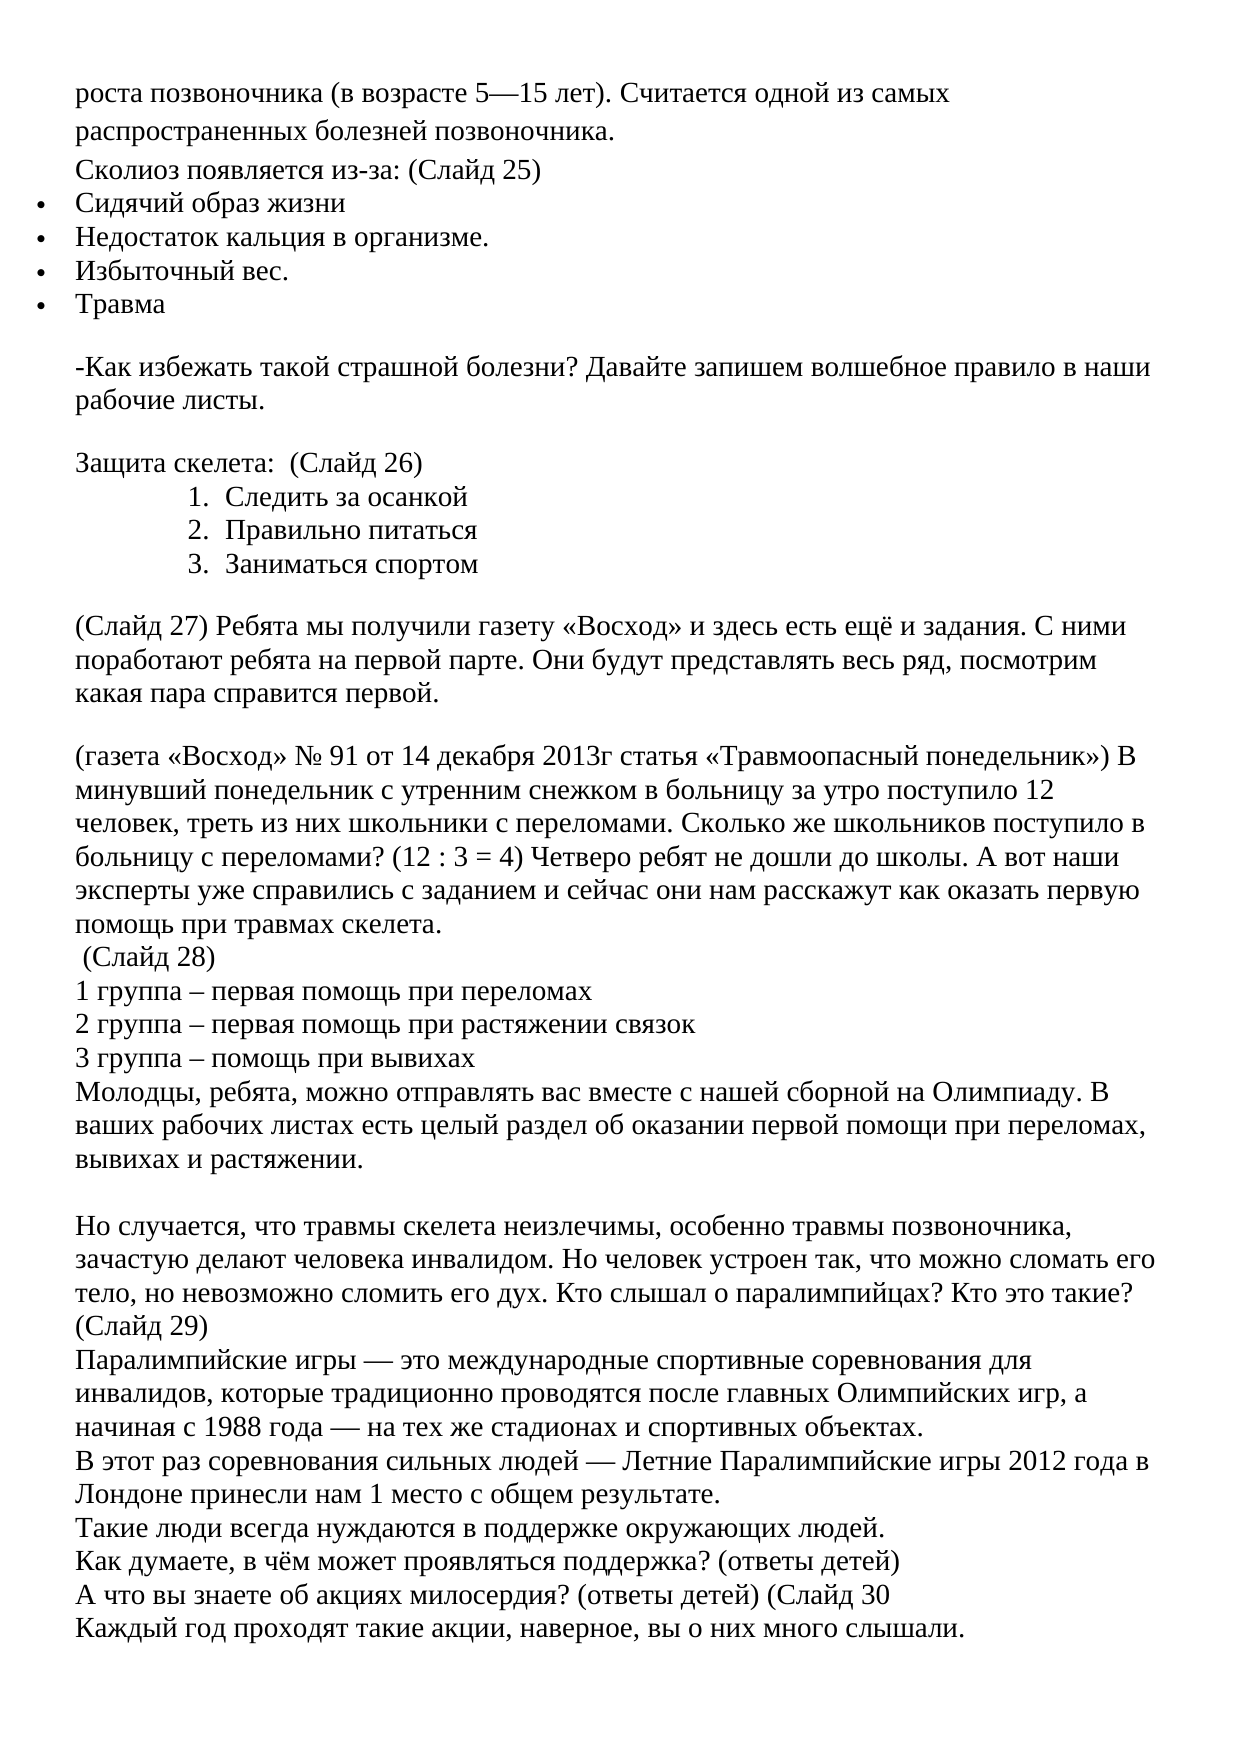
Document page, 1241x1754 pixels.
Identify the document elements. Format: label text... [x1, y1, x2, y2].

list Сидячий образ жизни [37, 186, 1165, 219]
list Заниматься спортом [187, 546, 1165, 579]
text Но случается, что травмы скелета неизлечимы, особенно травмы позвоночника, зачастую делают человека инвалидом. Но человек устроен так, что можно сломать его тело, но невозможно сломить его дух. Кто слышал о паралимпийцах? Кто это такие? (Слайд 29) [75, 1208, 1165, 1342]
text В этот раз соревнования сильных людей — Летние Паралимпийские игры 2012 года в Лондоне принесли нам 1 место с общем результате. [75, 1443, 1165, 1510]
text 1 группа – первая помощь при переломах [75, 973, 1165, 1007]
text А что вы знаете об акциях милосердия? (ответы детей) (Слайд 30 [75, 1577, 1165, 1610]
list Травма [37, 286, 1165, 320]
text Защита скелета: (Слайд 26) [75, 445, 1165, 479]
text -Как избежать такой страшной болезни? Давайте запишем волшебное правило в наши рабочие листы. [75, 349, 1165, 416]
list Следить за осанкой [187, 479, 1165, 512]
text (газета «Восход» № 91 от 14 декабря 2013г статья «Травмоопасный понедельник») В минувший понедельник с утренним снежком в больницу за утро поступило 12 человек, треть из них школьники с переломами. Сколько же школьников поступило в больницу с переломами? (12 : 3 = 4) Четверо ребят не дошли до школы. А вот наши эксперты уже справились с заданием и сейчас они нам расскажут как оказать первую помощь при травмах скелета. [75, 738, 1165, 939]
text Такие люди всегда нуждаются в поддержке окружающих людей. [75, 1510, 1165, 1543]
list Недостаток кальция в организме. [37, 219, 1165, 253]
text (Слайд 28) [75, 939, 1165, 973]
text 3 группа – помощь при вывихах [75, 1040, 1165, 1074]
text Каждый год проходят такие акции, наверное, вы о них много слышали. [75, 1610, 1165, 1644]
text Как думаете, в чём может проявляться поддержка? (ответы детей) [75, 1543, 1165, 1577]
text (Слайд 27) Ребята мы получили газету «Восход» и здесь есть ещё и задания. С ними поработают ребята на первой парте. Они будут представлять весь ряд, посмотрим какая пара справится первой. [75, 608, 1165, 709]
text Паралимпийские игры — это международные спортивные соревнования для инвалидов, которые традиционно проводятся после главных Олимпийских игр, а начиная с 1988 года — на тех же стадионах и спортивных объектах. [75, 1342, 1165, 1443]
text 2 группа – первая помощь при растяжении связок [75, 1007, 1165, 1040]
text Молодцы, ребята, можно отправлять вас вместе с нашей сборной на Олимпиаду. В ваших рабочих листах есть целый раздел об оказании первой помощи при переломах, вывихах и растяжении. [75, 1074, 1165, 1174]
text Сколиоз появляется из-за: (Слайд 25) [75, 152, 1165, 186]
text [75, 75, 1165, 147]
list Правильно питаться [187, 512, 1165, 546]
list Избыточный вес. [37, 253, 1165, 286]
